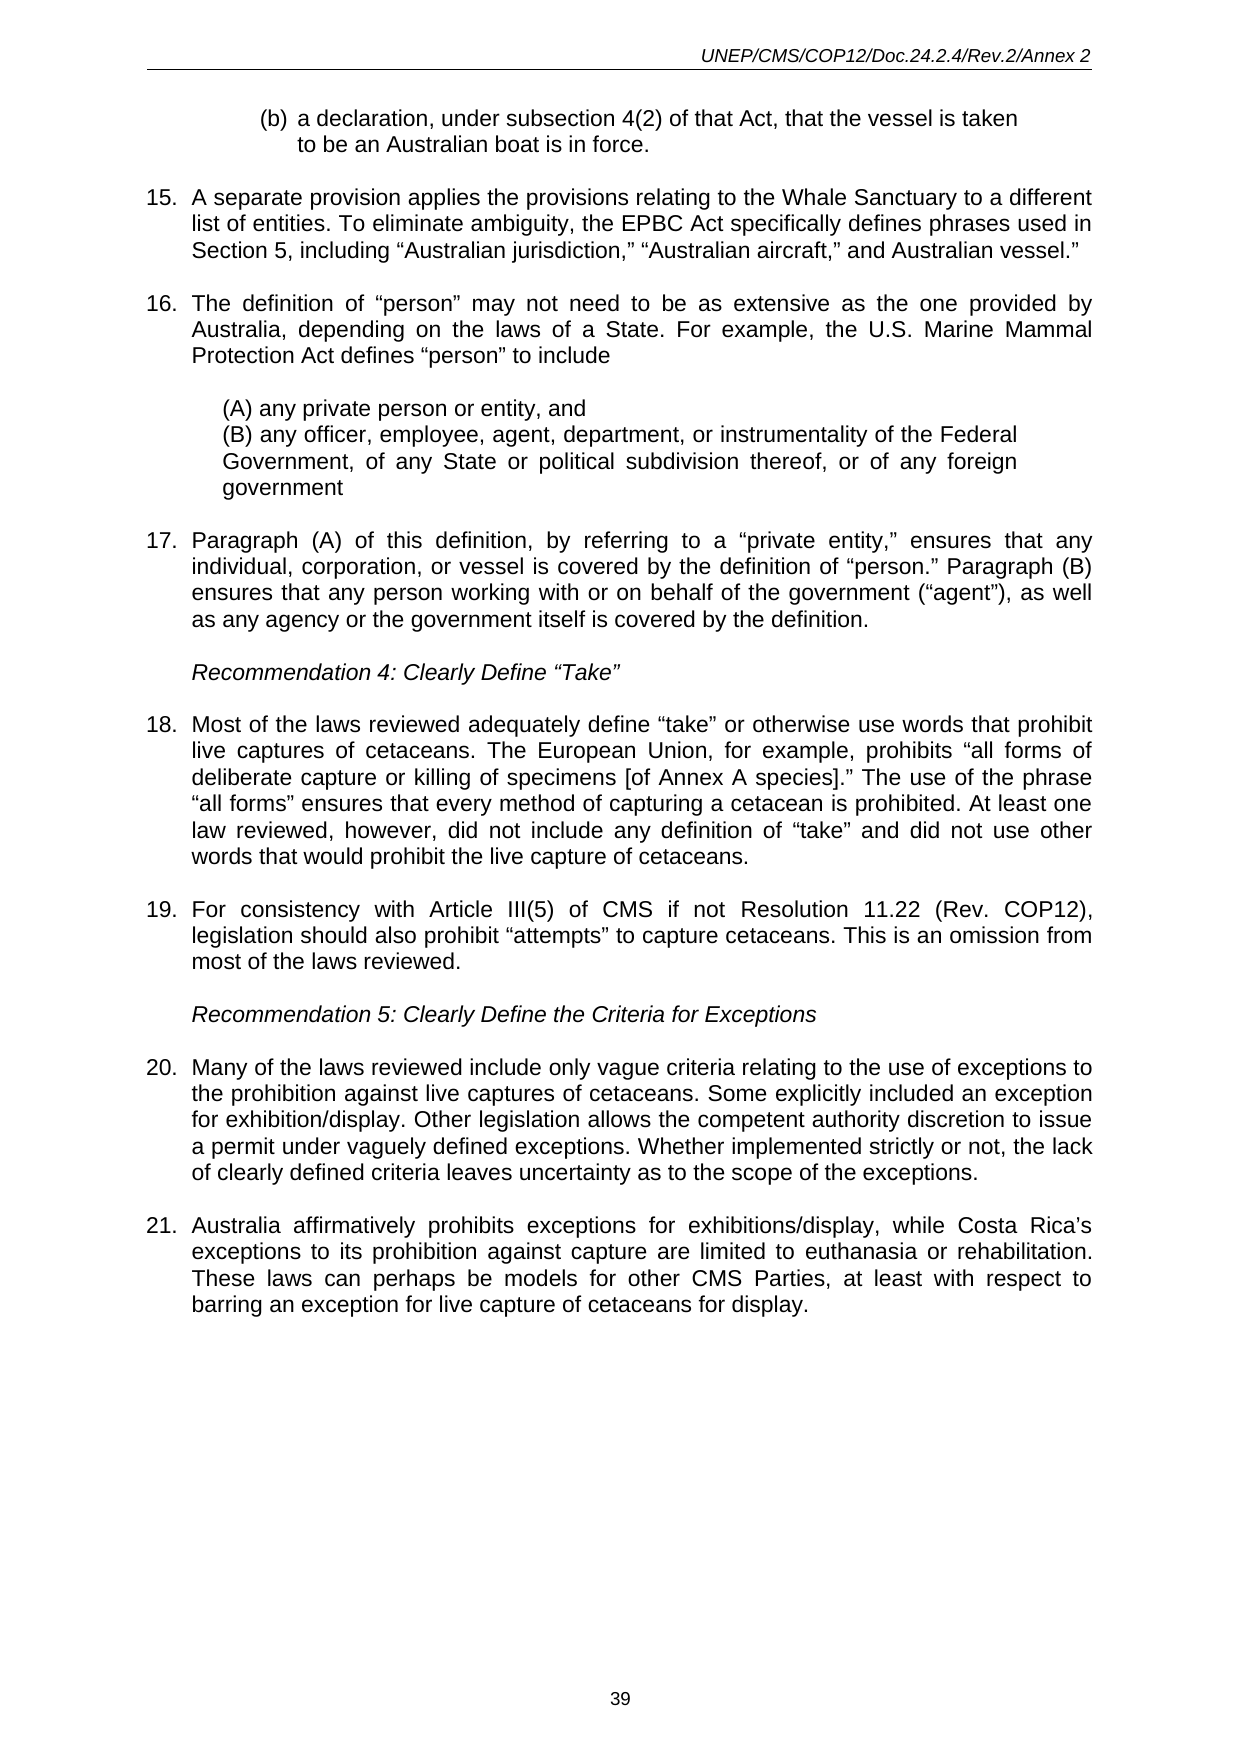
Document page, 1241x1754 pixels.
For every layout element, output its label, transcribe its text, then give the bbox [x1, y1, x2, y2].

list Paragraph (A) of this definition, by referring to a “private entity,” ensures that any individual, corporation, or vessel is covered by the definition of “person.” Paragraph (B) ensures that any person working with or on behalf of the government (“agent”), as well as any agency or the government itself is covered by the definition. [146, 527, 1093, 632]
list A separate provision applies the provisions relating to the Whale Sanctuary to a different list of entities. To eliminate ambiguity, the EPBC Act specifically defines phrases used in Section 5, including “Australian jurisdiction,” “Australian aircraft,” and Australian vessel.” [146, 184, 1093, 263]
text (b) a declaration, under subsection 4(2) of that Act, that the vessel is taken to be an Australian boat is in force. [259, 105, 1018, 158]
list For consistency with Article III(5) of CMS if not Resolution 11.22 (Rev. COP12), legislation should also prohibit “attempts” to capture cetaceans. This is an omission from most of the laws reviewed. [146, 896, 1093, 975]
text Recommendation 5: Clearly Define the Criteria for Exceptions [147, 1001, 1093, 1027]
list Most of the laws reviewed adequately define “take” or otherwise use words that prohibit live captures of cetaceans. The European Union, for example, prohibits “all forms of deliberate capture or killing of specimens [of Annex A species].” The use of the phrase “all forms” ensures that every method of capturing a cetacean is prohibited. At least one law reviewed, however, did not include any definition of “take” and did not use other words that would prohibit the live capture of cetaceans. [146, 711, 1093, 869]
text (A) any private person or entity, and [222, 395, 1018, 421]
list The definition of “person” may not need to be as extensive as the one provided by Australia, depending on the laws of a State. For example, the U.S. Marine Mammal Protection Act defines “person” to include [146, 289, 1093, 368]
list Australia affirmatively prohibits exceptions for exhibitions/display, while Costa Rica’s exceptions to its prohibition against capture are limited to euthanasia or rehabilitation. These laws can perhaps be models for other CMS Parties, at least with respect to barring an exception for live capture of cetaceans for display. [146, 1212, 1093, 1317]
text Recommendation 4: Clearly Define “Take” [191, 658, 1093, 685]
list Many of the laws reviewed include only vague criteria relating to the use of exceptions to the prohibition against live captures of cetaceans. Some explicitly included an exception for exhibition/display. Other legislation allows the competent authority discretion to issue a permit under vaguely defined exceptions. Whether implemented strictly or not, the lack of clearly defined criteria leaves uncertainty as to the scope of the exceptions. [146, 1054, 1093, 1186]
text (B) any officer, employee, agent, department, or instrumentality of the Federal Government, of any State or political subdivision thereof, or of any foreign government [222, 421, 1018, 500]
